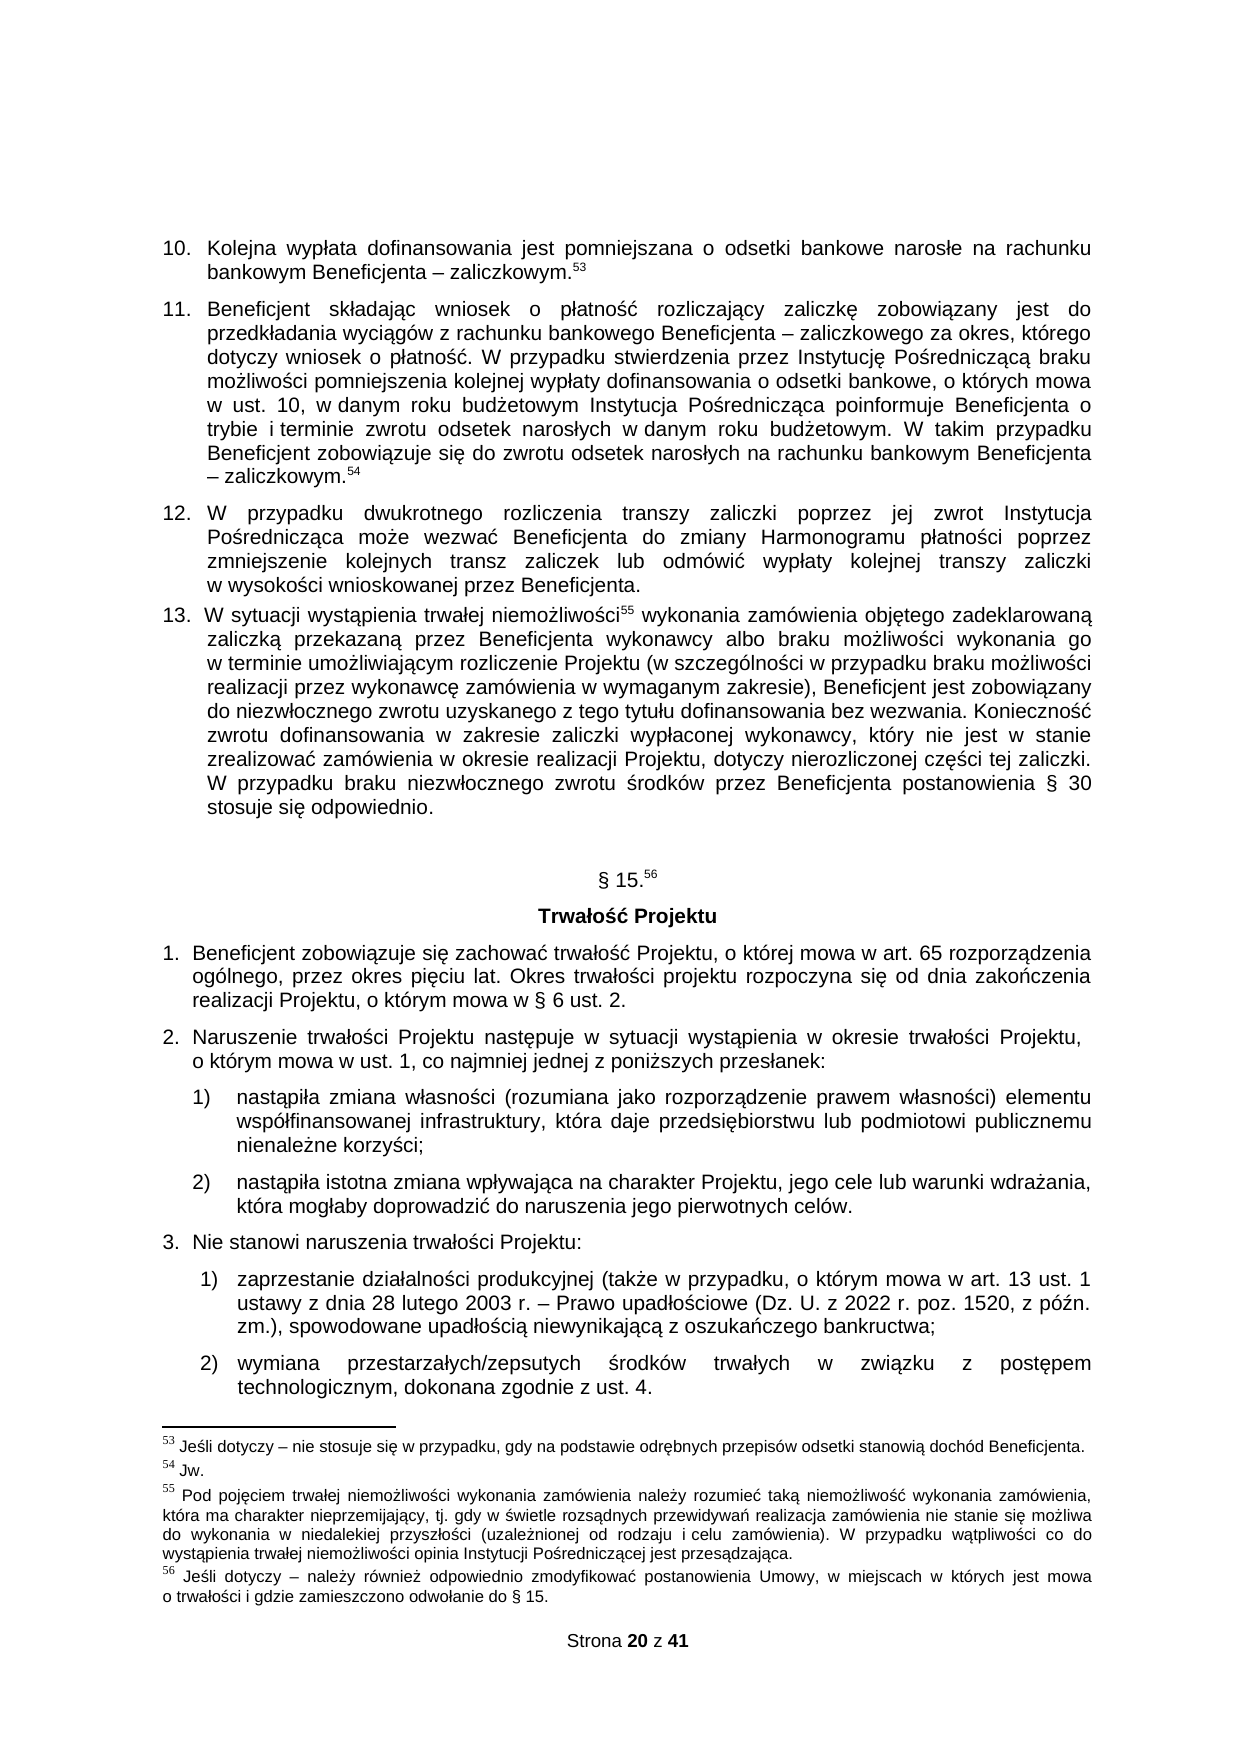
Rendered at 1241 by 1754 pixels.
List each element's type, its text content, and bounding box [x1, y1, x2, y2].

list Beneficjent zobowiązuje się zachować trwałość Projektu, o której mowa w art. 65 rozporządzenia ogólnego, przez okres pięciu lat. Okres trwałości projektu rozpoczyna się od dnia zakończenia realizacji Projektu, o którym mowa w § 6 ust. 2. [162, 940, 1092, 1012]
list W przypadku dwukrotnego rozliczenia transzy zaliczki poprzez jej zwrot Instytucja Pośrednicząca może wezwać Beneficjenta do zmiany Harmonogramu płatności poprzez zmniejszenie kolejnych transz zaliczek lub odmówić wypłaty kolejnej transzy zaliczki w wysokości wnioskowanej przez Beneficjenta. [162, 501, 1092, 597]
list nastąpiła istotna zmiana wpływająca na charakter Projektu, jego cele lub warunki wdrażania, która mogłaby doprowadzić do naruszenia jego pierwotnych celów. [192, 1169, 1092, 1217]
list Naruszenie trwałości Projektu następuje w sytuacji wystąpienia w okresie trwałości Projektu, o którym mowa w ust. 1, co najmniej jednej z poniższych przesłanek: [162, 1025, 1092, 1073]
list Nie stanowi naruszenia trwałości Projektu: [162, 1230, 1092, 1254]
list Beneficjent składając wniosek o płatność rozliczający zaliczkę zobowiązany jest do przedkładania wyciągów z rachunku bankowego Beneficjenta – zaliczkowego za okres, którego dotyczy wniosek o płatność. W przypadku stwierdzenia przez Instytucję Pośredniczącą braku możliwości pomniejszenia kolejnej wypłaty dofinansowania o odsetki bankowe, o których mowa w ust. 10, w danym roku budżetowym Instytucja Pośrednicząca poinformuje Beneficjenta o trybie i terminie zwrotu odsetek narosłych w danym roku budżetowym. W takim przypadku Beneficjent zobowiązuje się do zwrotu odsetek narosłych na rachunku bankowym Beneficjenta – zaliczkowym. [162, 297, 1092, 488]
text Trwałość Projektu [162, 904, 1092, 928]
list W sytuacji wystąpienia trwałej niemożliwości wykonania zamówienia objętego zadeklarowaną zaliczką przekazaną przez Beneficjenta wykonawcy albo braku możliwości wykonania go w terminie umożliwiającym rozliczenie Projektu (w szczególności w przypadku braku możliwości realizacji przez wykonawcę zamówienia w wymaganym zakresie), Beneficjent jest zobowiązany do niezwłocznego zwrotu uzyskanego z tego tytułu dofinansowania bez wezwania. Konieczność zwrotu dofinansowania w zakresie zaliczki wypłaconej wykonawcy, który nie jest w stanie zrealizować zamówienia w okresie realizacji Projektu, dotyczy nierozliczonej części tej zaliczki. W przypadku braku niezwłocznego zwrotu środków przez Beneficjenta postanowienia § 30 stosuje się odpowiednio. [162, 603, 1092, 818]
text § 15. [162, 867, 1092, 891]
list Kolejna wypłata dofinansowania jest pomniejszana o odsetki bankowe narosłe na rachunku bankowym Beneficjenta – zaliczkowym. [162, 236, 1092, 284]
list nastąpiła zmiana własności (rozumiana jako rozporządzenie prawem własności) elementu współfinansowanej infrastruktury, która daje przedsiębiorstwu lub podmiotowi publicznemu nienależne korzyści; [192, 1085, 1092, 1157]
list zaprzestanie działalności produkcyjnej (także w przypadku, o którym mowa w art. 13 ust. 1 ustawy z dnia 28 lutego 2003 r. – Prawo upadłościowe (Dz. U. z 2022 r. poz. 1520, z późn. zm.), spowodowane upadłością niewynikającą z oszukańczego bankructwa; [200, 1266, 1092, 1338]
list wymiana przestarzałych/zepsutych środków trwałych w związku z postępem technologicznym, dokonana zgodnie z ust. 4. [200, 1351, 1092, 1399]
